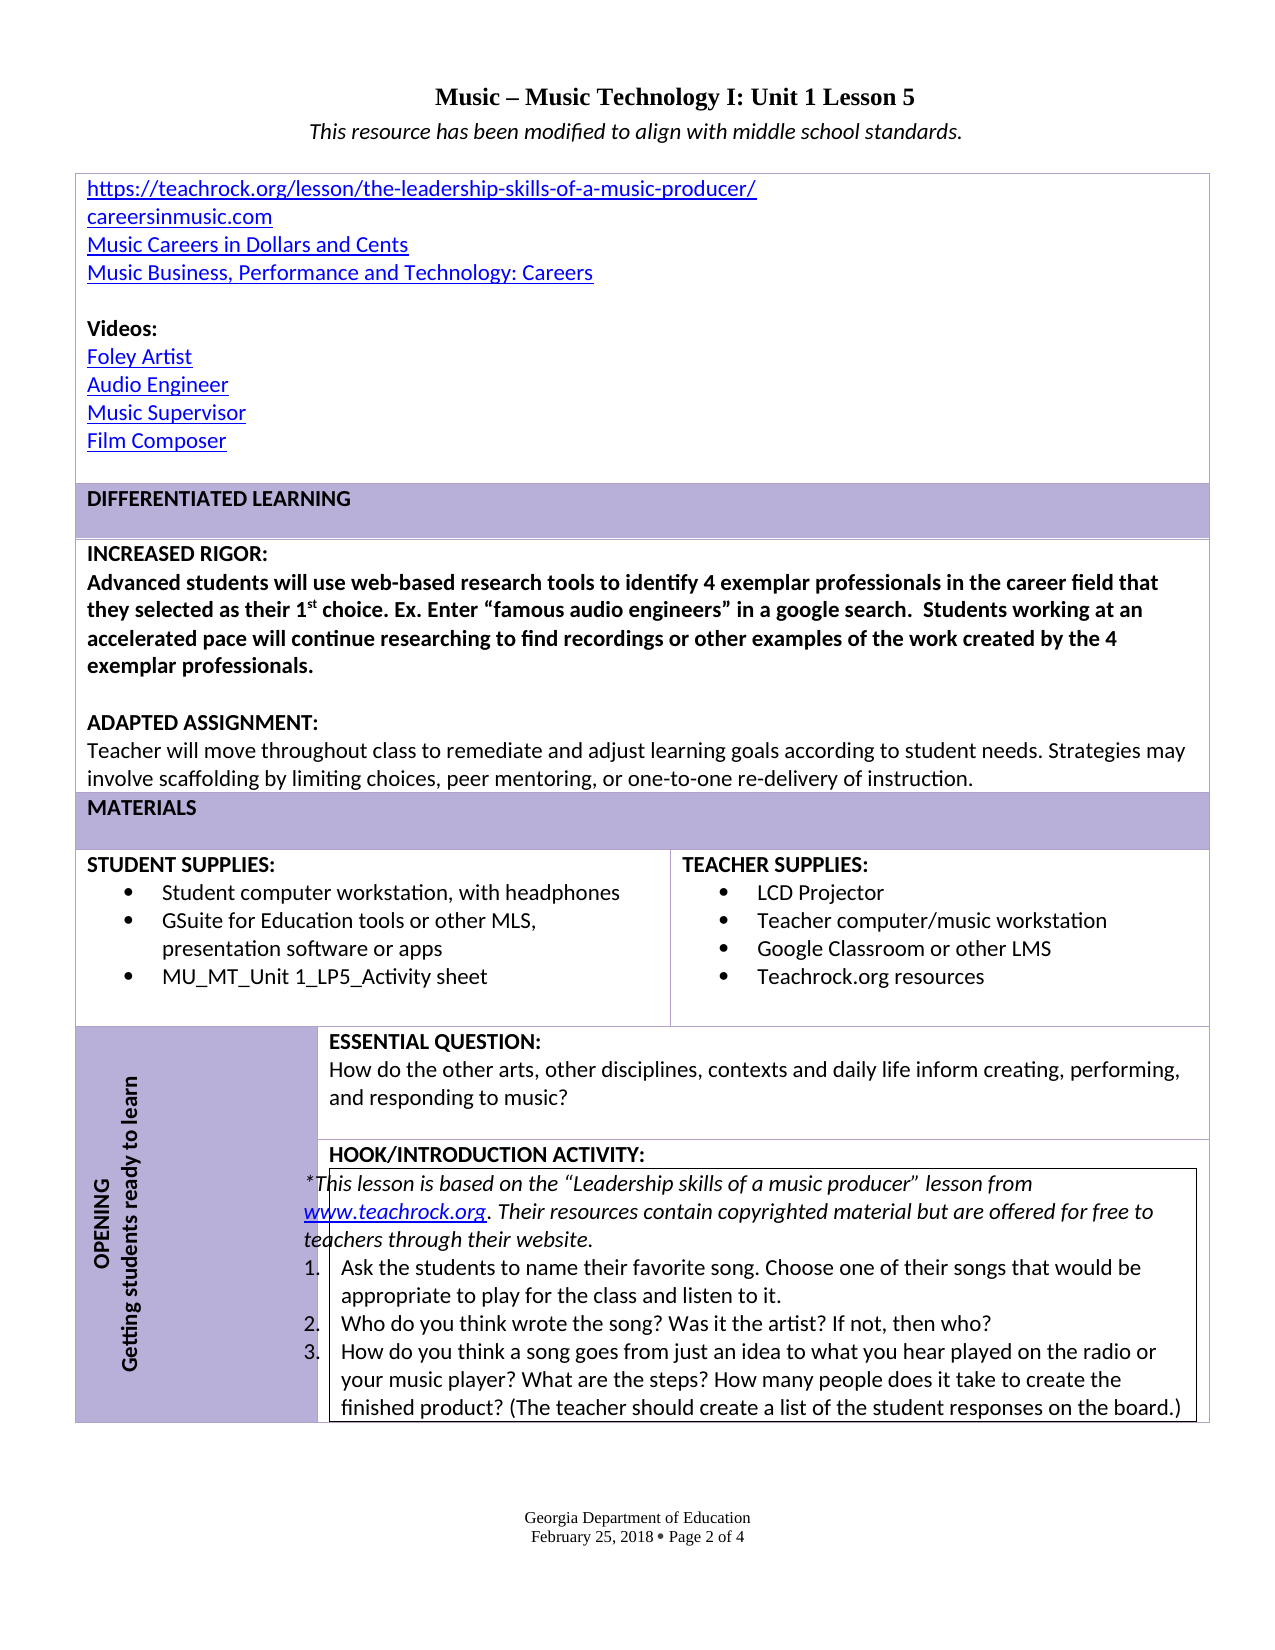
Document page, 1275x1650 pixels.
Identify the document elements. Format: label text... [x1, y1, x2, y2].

table_cell HOOK/INTRODUCTION ACTIVITY: [318, 1140, 1209, 1422]
table_cell OPENING Getting students ready to learn [76, 1027, 317, 1422]
table_cell DIFFERENTIATED LEARNING [76, 484, 1209, 538]
table_cell STUDENT SUPPLIES: Student computer workstation, with headphones GSuite for Education tools or other MLS, presentation software or apps MU_MT_Unit 1_LP5_Activity sheet [76, 850, 670, 1026]
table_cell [76, 174, 1209, 483]
table_cell ESSENTIAL QUESTION: How do the other arts, other disciplines, contexts and daily life inform creating, performing, and responding to music? [318, 1027, 1209, 1139]
table_cell MATERIALS [76, 793, 1209, 849]
table_cell INCREASED RIGOR: Advanced students will use web-based research tools to identify 4 exemplar professionals in the career field that they selected as their 1st choice. Ex. Enter “famous audio engineers” in a google search. Students working at an accelerated pace will continue researching to find recordings or other examples of the work created by the 4 exemplar professionals. ADAPTED ASSIGNMENT: Teacher will move throughout class to remediate and adjust learning goals according to student needs. Strategies may involve scaffolding by limiting choices, peer mentoring, or one-to-one re-delivery of instruction. [76, 540, 1209, 792]
table_cell TEACHER SUPPLIES: LCD Projector Teacher computer/music workstation Google Classroom or other LMS Teachrock.org resources [671, 850, 1209, 1026]
